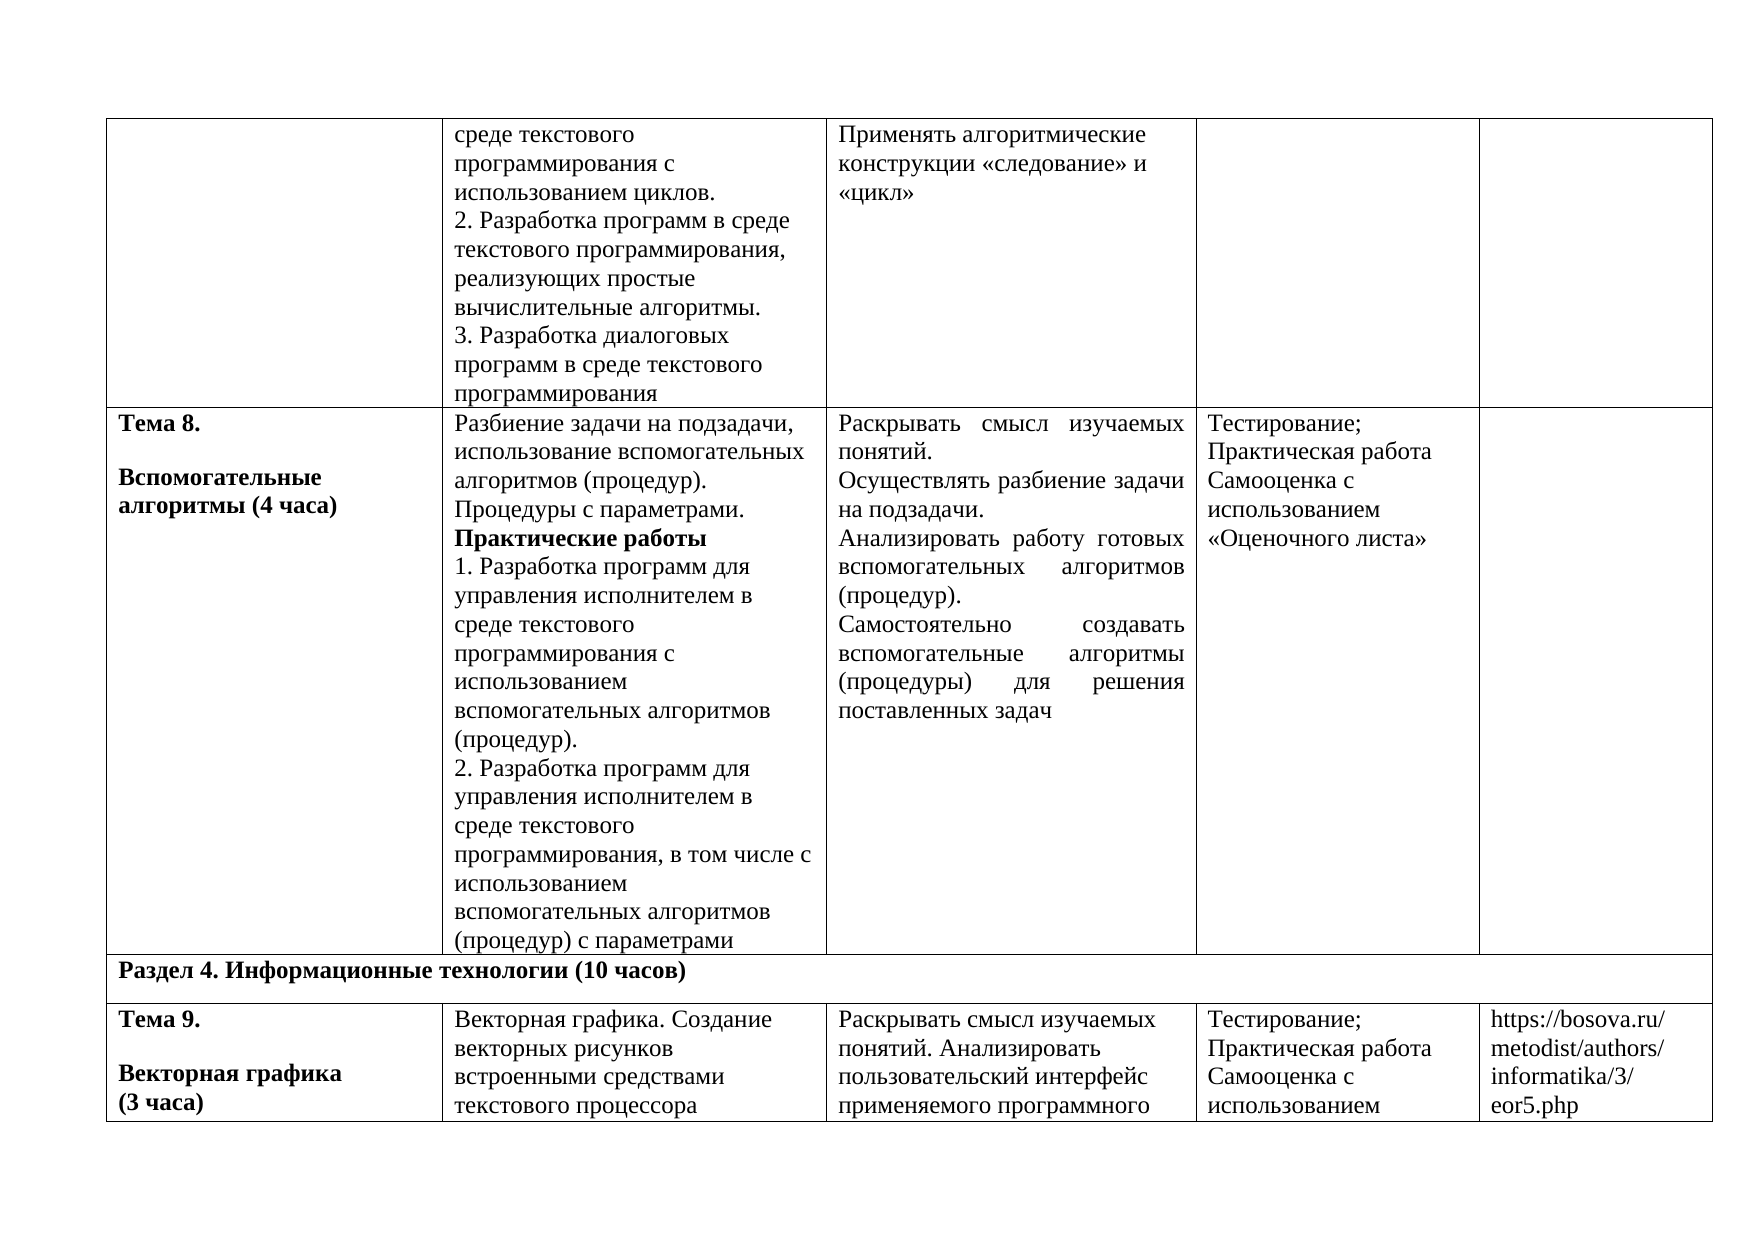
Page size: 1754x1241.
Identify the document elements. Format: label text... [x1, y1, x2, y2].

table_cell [1197, 1004, 1479, 1121]
table_cell [1480, 408, 1712, 954]
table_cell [1197, 119, 1479, 407]
table_cell Тема 8. Вспомогательные алгоритмы (4 часа) [107, 408, 442, 954]
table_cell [443, 1004, 826, 1121]
table_cell Раскрывать смысл изучаемых понятий. Осуществлять разбиение задачи на подзадачи. Анализировать работу готовых вспомогательных алгоритмов (процедур). Самостоятельно создавать вспомогательные алгоритмы (процедуры) для решения поставленных задач [827, 408, 1196, 954]
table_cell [443, 119, 826, 407]
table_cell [827, 119, 1196, 407]
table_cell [107, 1004, 442, 1121]
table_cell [1480, 1004, 1712, 1121]
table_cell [827, 1004, 1196, 1121]
table_cell Тестирование; Практическая работа Самооценка с использованием «Оценочного листа» [1197, 408, 1479, 954]
table_cell Раздел 4. Информационные технологии (10 часов) [107, 955, 1712, 1003]
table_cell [107, 119, 442, 407]
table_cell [1480, 119, 1712, 407]
table_cell Разбиение задачи на подзадачи, использование вспомогательных алгоритмов (процедур). Процедуры с параметрами. Практические работы 1. Разработка программ для управления исполнителем в среде текстового программирования с использованием вспомогательных алгоритмов (процедур). 2. Разработка программ для управления исполнителем в среде текстового программирования, в том числе с использованием вспомогательных алгоритмов (процедур) с параметрами [443, 408, 826, 954]
